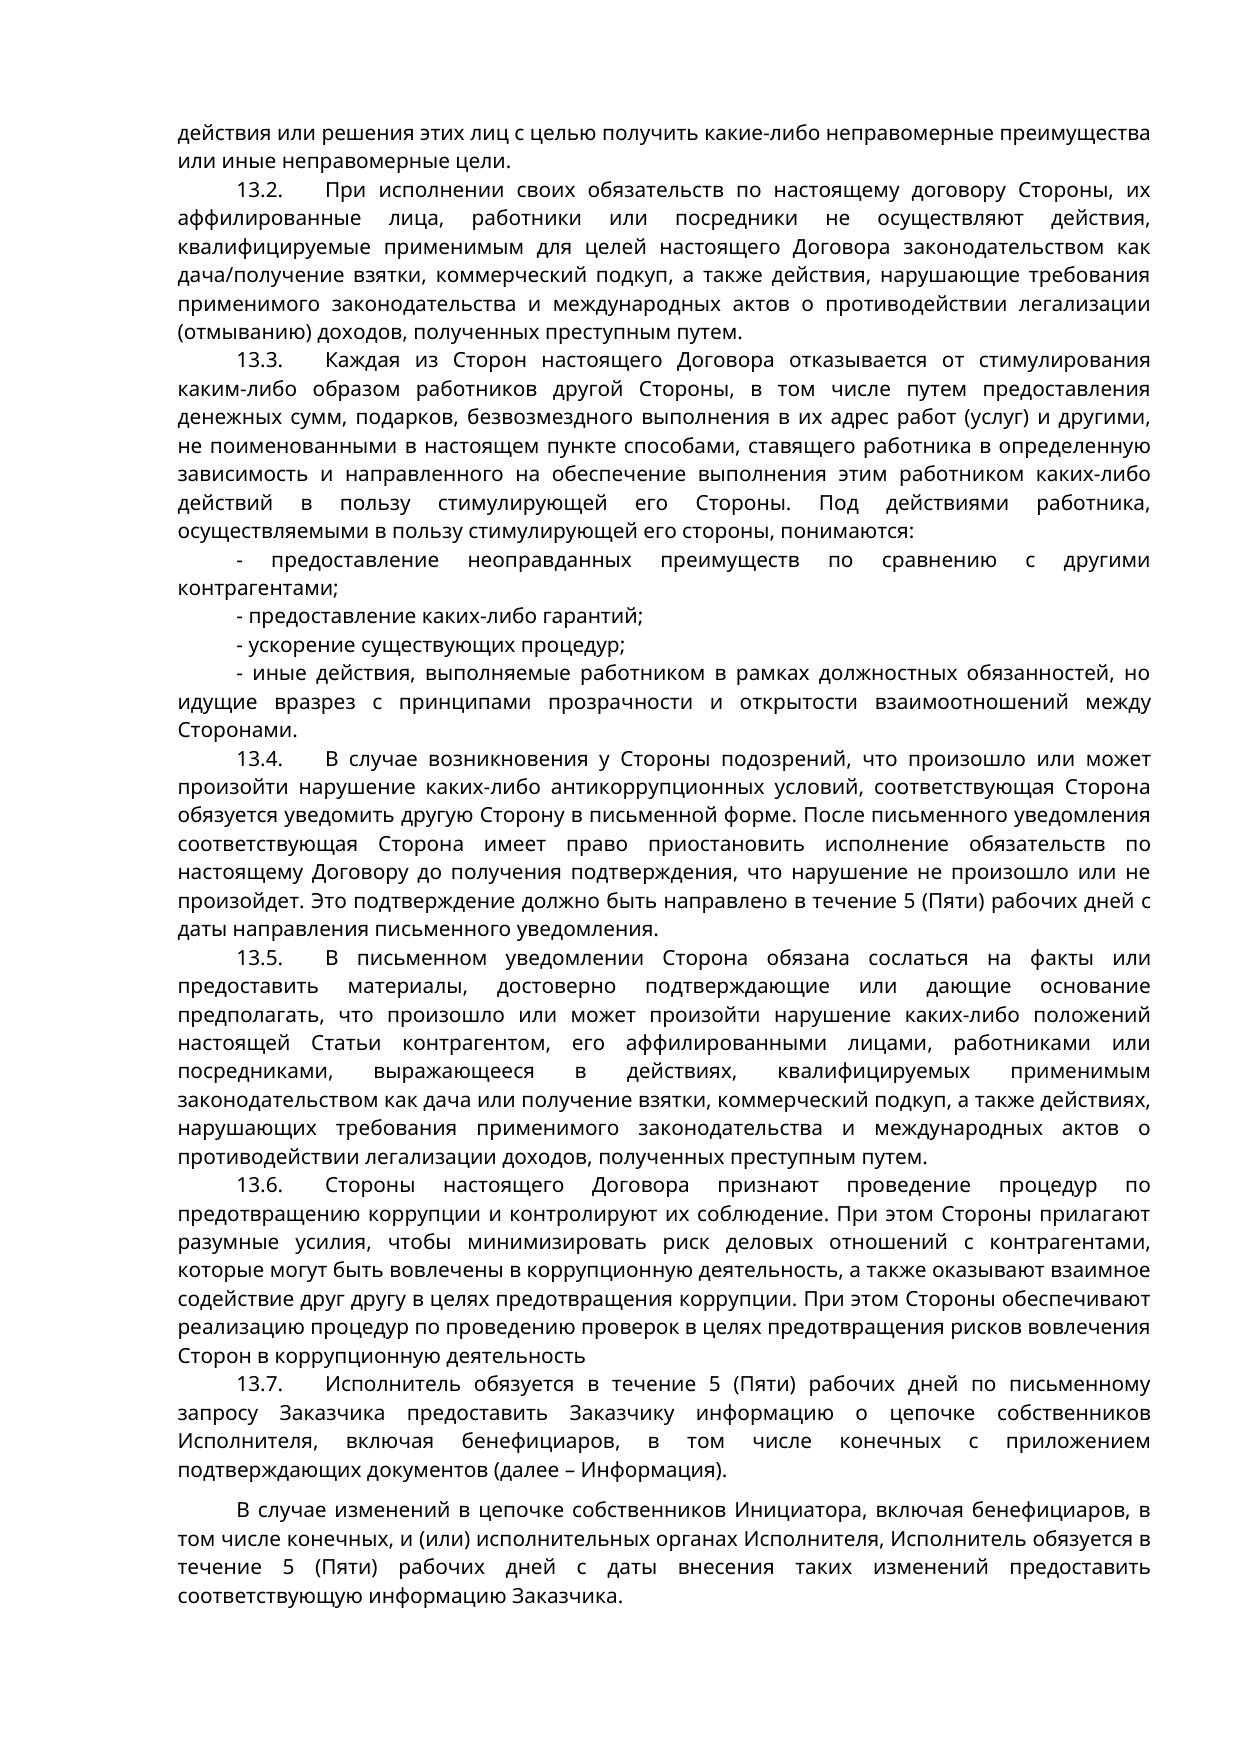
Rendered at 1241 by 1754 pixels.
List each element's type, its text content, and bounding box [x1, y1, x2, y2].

list Каждая из Сторон настоящего Договора отказывается от стимулирования каким-либо образом работников другой Стороны, в том числе путем предоставления денежных сумм, подарков, безвозмездного выполнения в их адрес работ (услуг) и другими, не поименованными в настоящем пункте способами, ставящего работника в определенную зависимость и направленного на обеспечение выполнения этим работником каких-либо действий в пользу стимулирующей его Стороны. Под действиями работника, осуществляемыми в пользу стимулирующей его стороны, понимаются: [177, 346, 1152, 545]
list При исполнении своих обязательств по настоящему договору Стороны, их аффилированные лица, работники или посредники не осуществляют действия, квалифицируемые применимым для целей настоящего Договора законодательством как дача/получение взятки, коммерческий подкуп, а также действия, нарушающие требования применимого законодательства и международных актов о противодействии легализации (отмыванию) доходов, полученных преступным путем. [177, 175, 1152, 346]
list - предоставление каких-либо гарантий; [177, 602, 1152, 630]
list Стороны настоящего Договора признают проведение процедур по предотвращению коррупции и контролируют их соблюдение. При этом Стороны прилагают разумные усилия, чтобы минимизировать риск деловых отношений с контрагентами, которые могут быть вовлечены в коррупционную деятельность, а также оказывают взаимное содействие друг другу в целях предотвращения коррупции. При этом Стороны обеспечивают реализацию процедур по проведению проверок в целях предотвращения рисков вовлечения Сторон в коррупционную деятельность [177, 1170, 1152, 1369]
text В случае изменений в цепочке собственников Инициатора, включая бенефициаров, в том числе конечных, и (или) исполнительных органах Исполнителя, Исполнитель обязуется в течение 5 (Пяти) рабочих дней с даты внесения таких изменений предоставить соответствующую информацию Заказчика. [177, 1496, 1152, 1609]
list - ускорение существующих процедур; [177, 630, 1152, 658]
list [177, 118, 1152, 175]
list В случае возникновения у Стороны подозрений, что произошло или может произойти нарушение каких-либо антикоррупционных условий, соответствующая Сторона обязуется уведомить другую Сторону в письменной форме. После письменного уведомления соответствующая Сторона имеет право приостановить исполнение обязательств по настоящему Договору до получения подтверждения, что нарушение не произошло или не произойдет. Это подтверждение должно быть направлено в течение 5 (Пяти) рабочих дней с даты направления письменного уведомления. [177, 744, 1152, 943]
list В письменном уведомлении Сторона обязана сослаться на факты или предоставить материалы, достоверно подтверждающие или дающие основание предполагать, что произошло или может произойти нарушение каких-либо положений настоящей Статьи контрагентом, его аффилированными лицами, работниками или посредниками, выражающееся в действиях, квалифицируемых применимым законодательством как дача или получение взятки, коммерческий подкуп, а также действиях, нарушающих требования применимого законодательства и международных актов о противодействии легализации доходов, полученных преступным путем. [177, 943, 1152, 1170]
list - предоставление неоправданных преимуществ по сравнению с другими контрагентами; [177, 545, 1152, 602]
list Исполнитель обязуется в течение 5 (Пяти) рабочих дней по письменному запросу Заказчика предоставить Заказчику информацию о цепочке собственников Исполнителя, включая бенефициаров, в том числе конечных с приложением подтверждающих документов (далее – Информация). [177, 1369, 1152, 1483]
list - иные действия, выполняемые работником в рамках должностных обязанностей, но идущие вразрез с принципами прозрачности и открытости взаимоотношений между Сторонами. [177, 658, 1152, 744]
